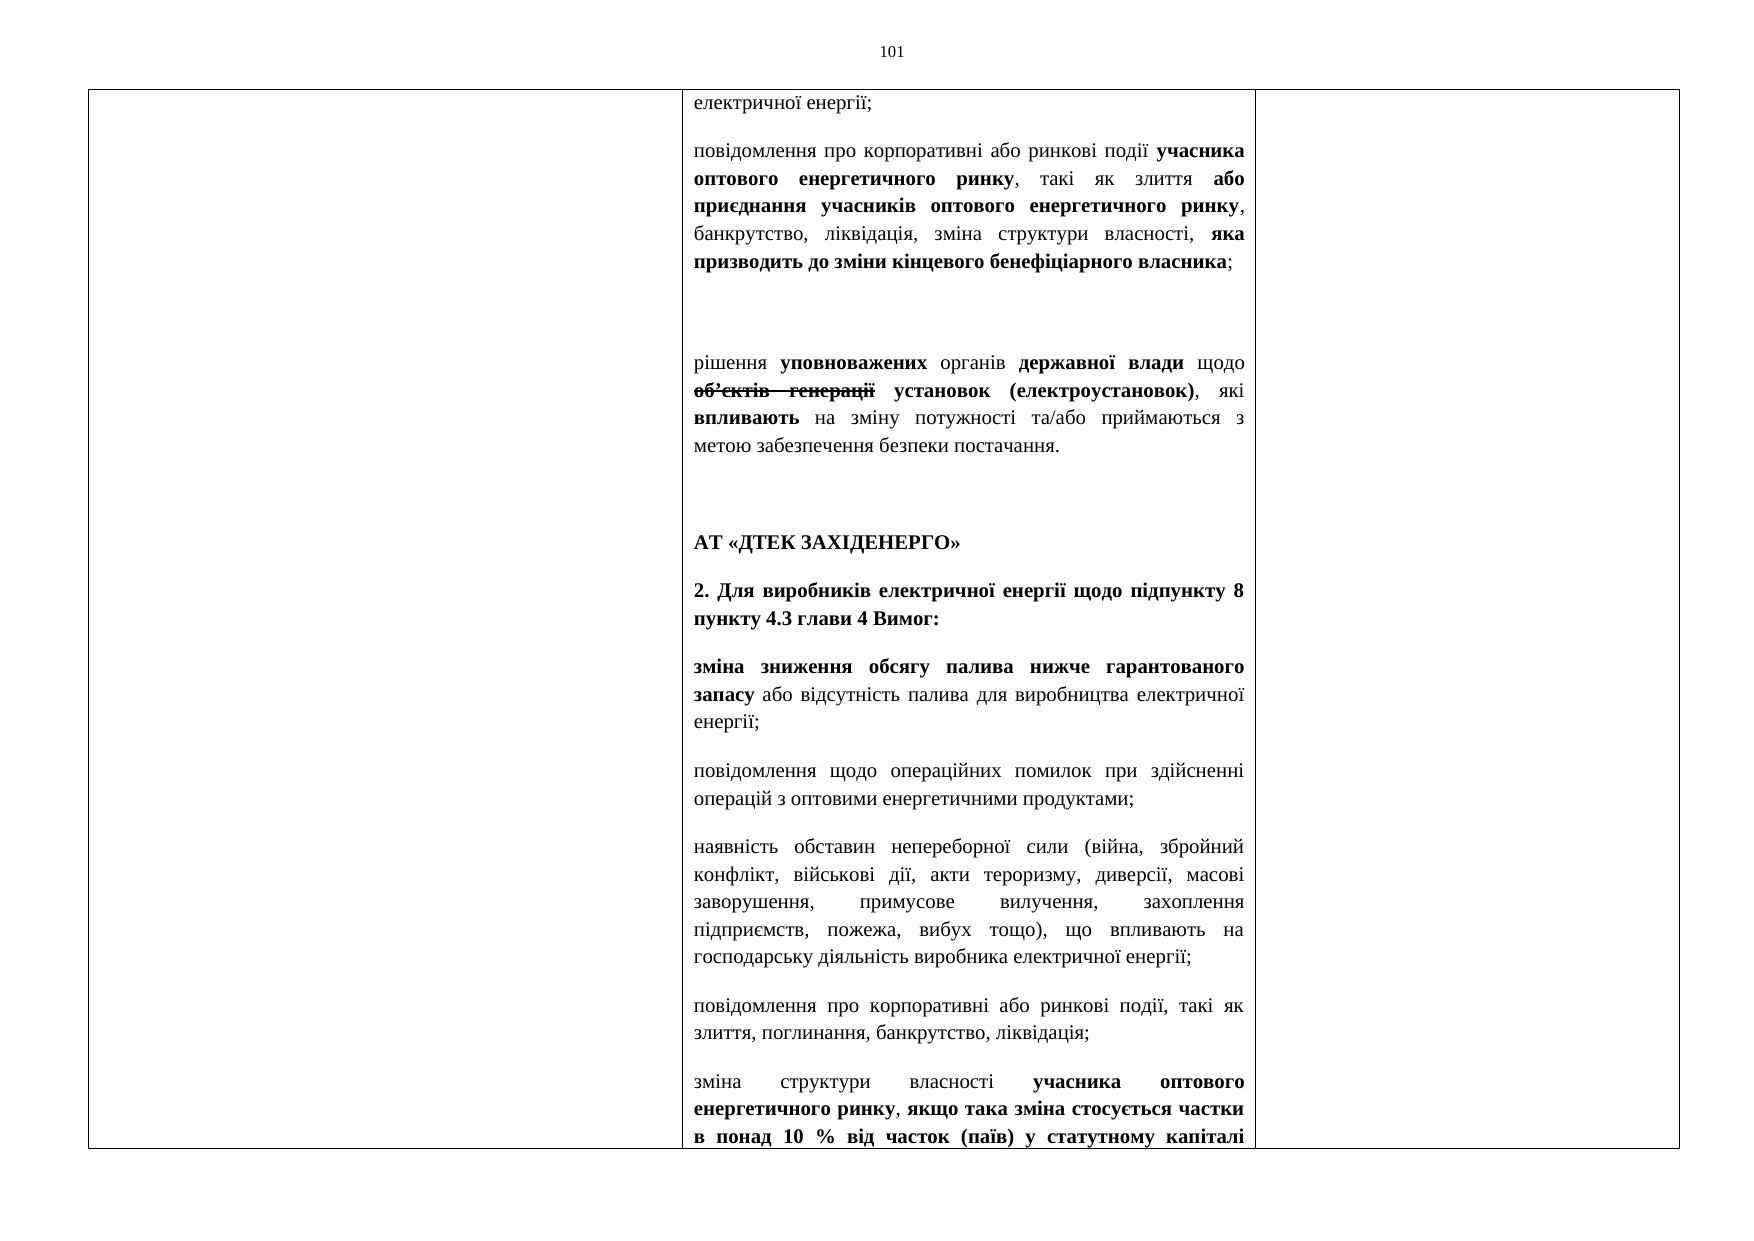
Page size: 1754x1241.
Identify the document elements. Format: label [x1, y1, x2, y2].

table_cell [89, 90, 682, 1148]
table_cell [683, 90, 1255, 1148]
table_cell [1256, 90, 1679, 1148]
